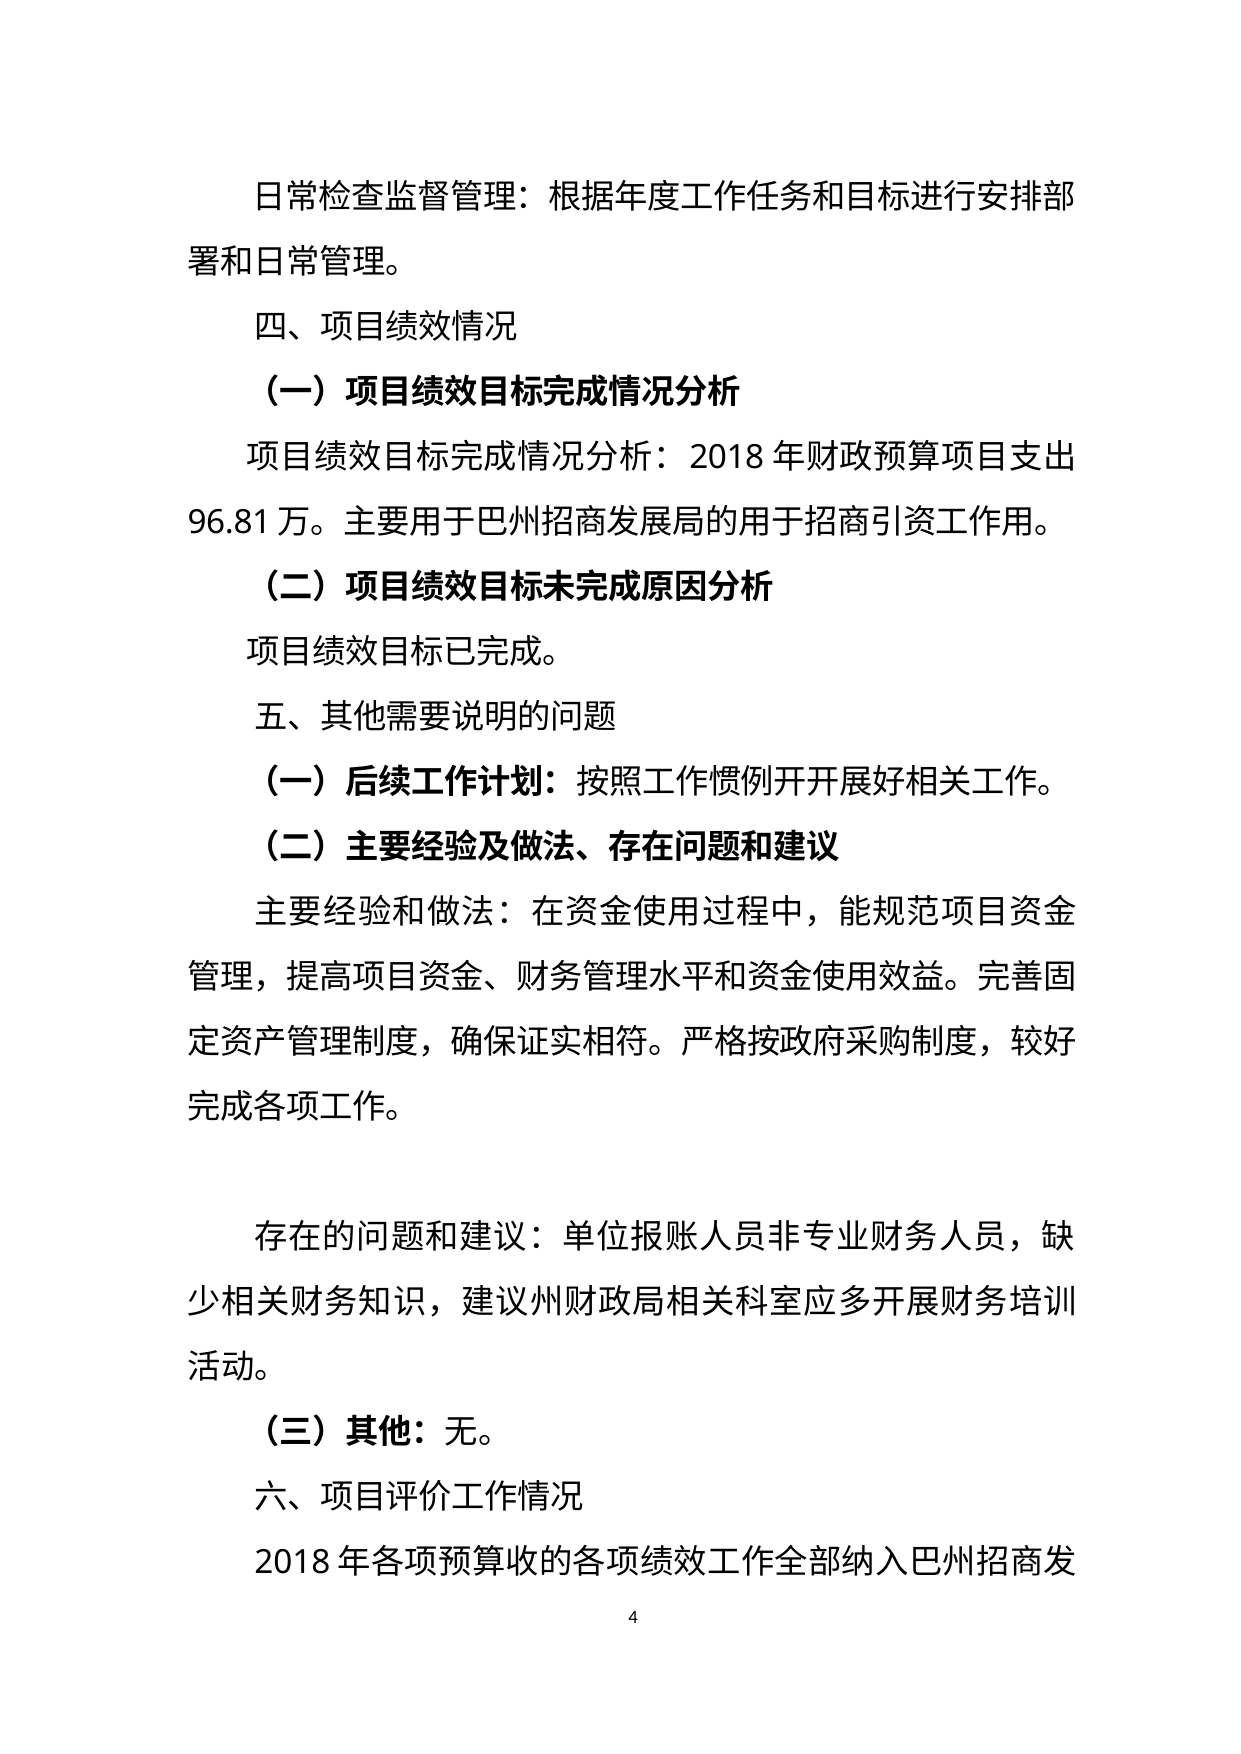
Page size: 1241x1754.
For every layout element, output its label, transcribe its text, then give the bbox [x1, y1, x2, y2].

text （二）主要经验及做法、存在问题和建议 [187, 812, 1078, 877]
text 日常检查监督管理：根据年度工作任务和目标进行安排部署和日常管理。 [187, 162, 1078, 292]
text 项目绩效目标已完成。 [187, 617, 1078, 682]
text 主要经验和做法：在资金使用过程中，能规范项目资金管理，提高项目资金、财务管理水平和资金使用效益。完善固定资产管理制度，确保证实相符。严格按政府采购制度，较好完成各项工作。 [187, 877, 1078, 1137]
text 存在的问题和建议：单位报账人员非专业财务人员，缺少相关财务知识，建议州财政局相关科室应多开展财务培训活动。 [187, 1202, 1078, 1397]
text （一）项目绩效目标完成情况分析 [187, 357, 1078, 422]
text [187, 1527, 1078, 1592]
text （二）项目绩效目标未完成原因分析 [187, 552, 1078, 617]
text （一）后续工作计划：按照工作惯例开开展好相关工作。 [187, 747, 1078, 812]
text 四、项目绩效情况 [187, 292, 1078, 357]
text （三）其他：无。 [187, 1397, 1078, 1462]
text 六、项目评价工作情况 [187, 1462, 1078, 1527]
text 五、其他需要说明的问题 [187, 682, 1078, 747]
text 项目绩效目标完成情况分析：2018年财政预算项目支出96.81万。主要用于巴州招商发展局的用于招商引资工作用。 [187, 422, 1078, 552]
